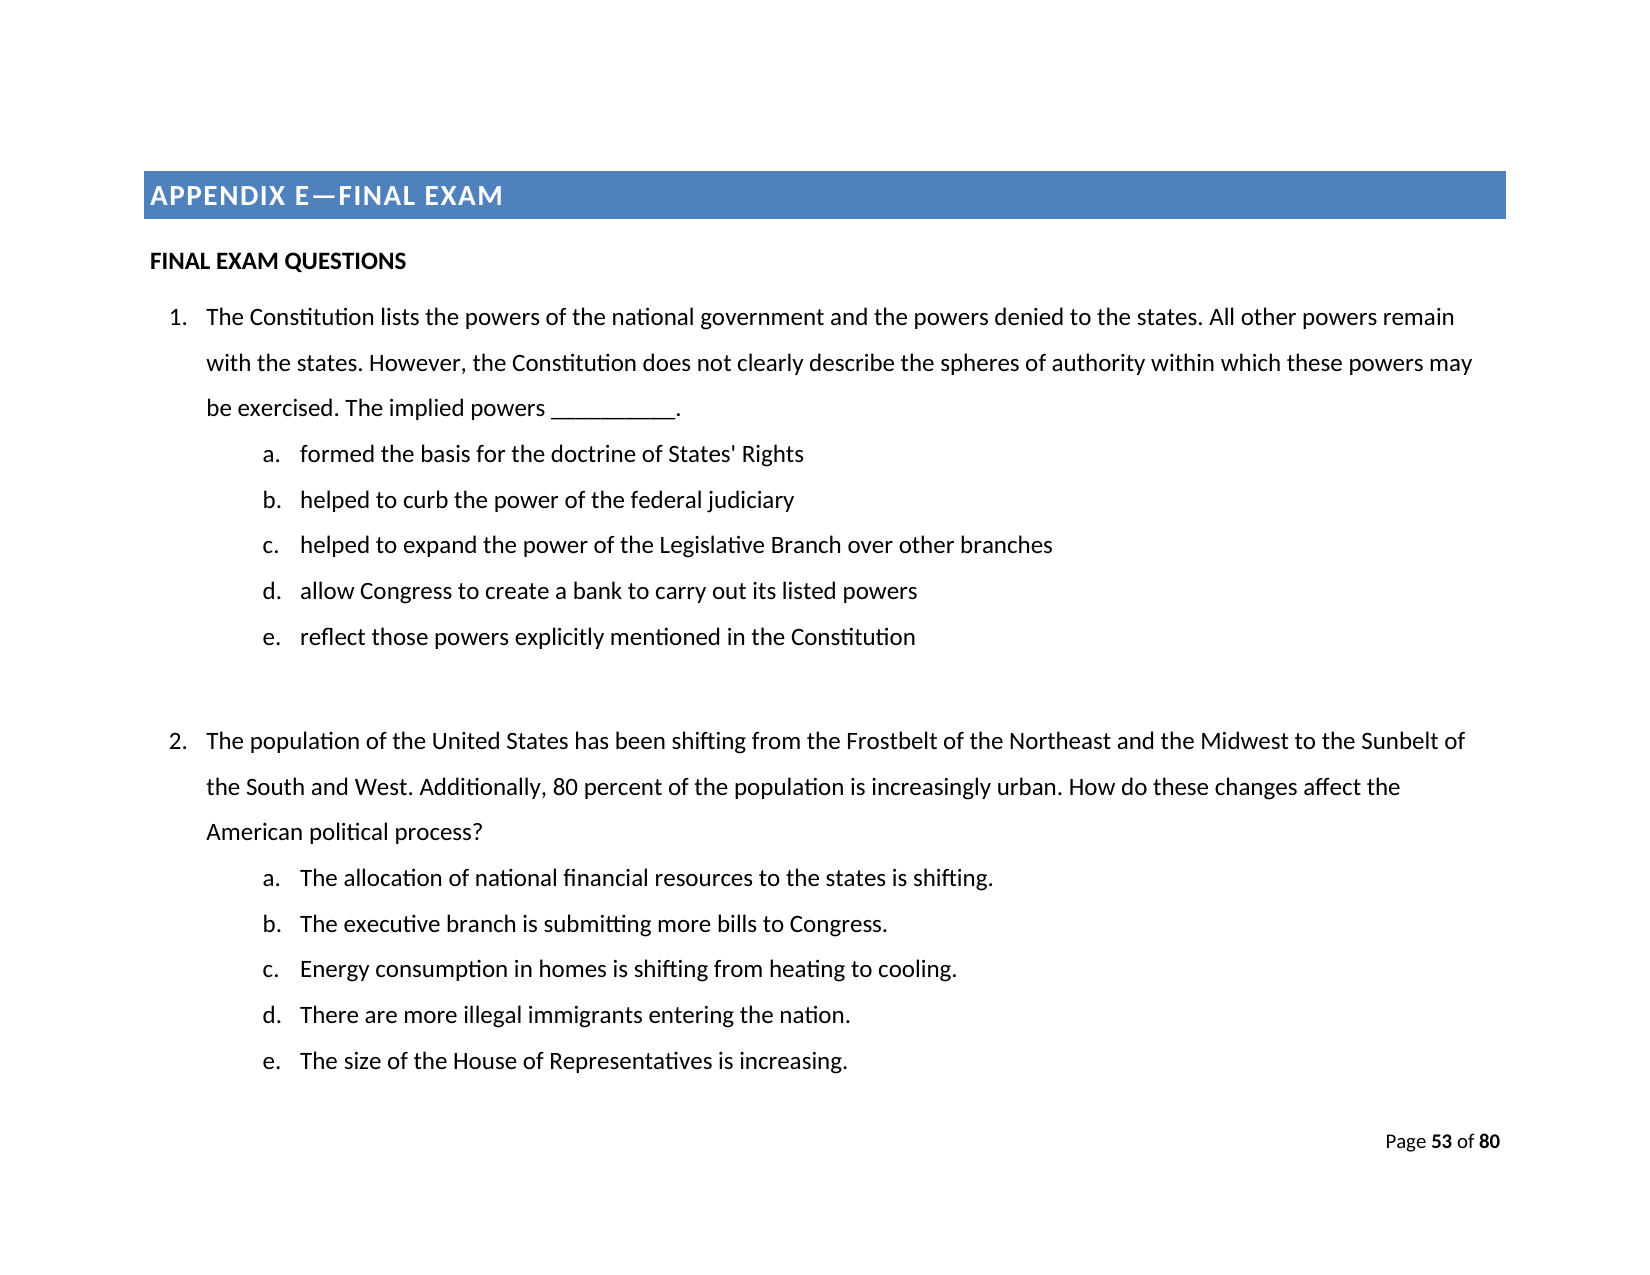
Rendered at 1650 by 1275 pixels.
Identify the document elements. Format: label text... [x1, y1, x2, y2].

list helped to expand the power of the Legislative Branch over other branches [262, 529, 1500, 560]
text FINAL EXAM QUESTIONS [150, 245, 1500, 276]
list The executive branch is submitting more bills to Congress. [262, 908, 1500, 938]
subtitle Appendix E—Final Exam [150, 177, 1500, 213]
list There are more illegal immigrants entering the nation. [262, 999, 1500, 1030]
list The population of the United States has been shifting from the Frostbelt of the Northeast and the Midwest to the Sunbelt of the South and West. Additionally, 80 percent of the population is increasingly urban. How do these changes affect the American political process? [169, 725, 1500, 847]
list The Constitution lists the powers of the national government and the powers denied to the states. All other powers remain with the states. However, the Constitution does not clearly describe the spheres of authority within which these powers may be exercised. The implied powers __________. [169, 301, 1500, 423]
list The allocation of national financial resources to the states is shifting. [262, 862, 1500, 893]
list allow Congress to create a bank to carry out its listed powers [262, 575, 1500, 606]
list The size of the House of Representatives is increasing. [262, 1045, 1500, 1076]
list formed the basis for the doctrine of States' Rights [262, 438, 1500, 469]
list helped to curb the power of the federal judiciary [262, 484, 1500, 514]
list reflect those powers explicitly mentioned in the Constitution [262, 621, 1500, 652]
list Energy consumption in homes is shifting from heating to cooling. [262, 954, 1500, 984]
